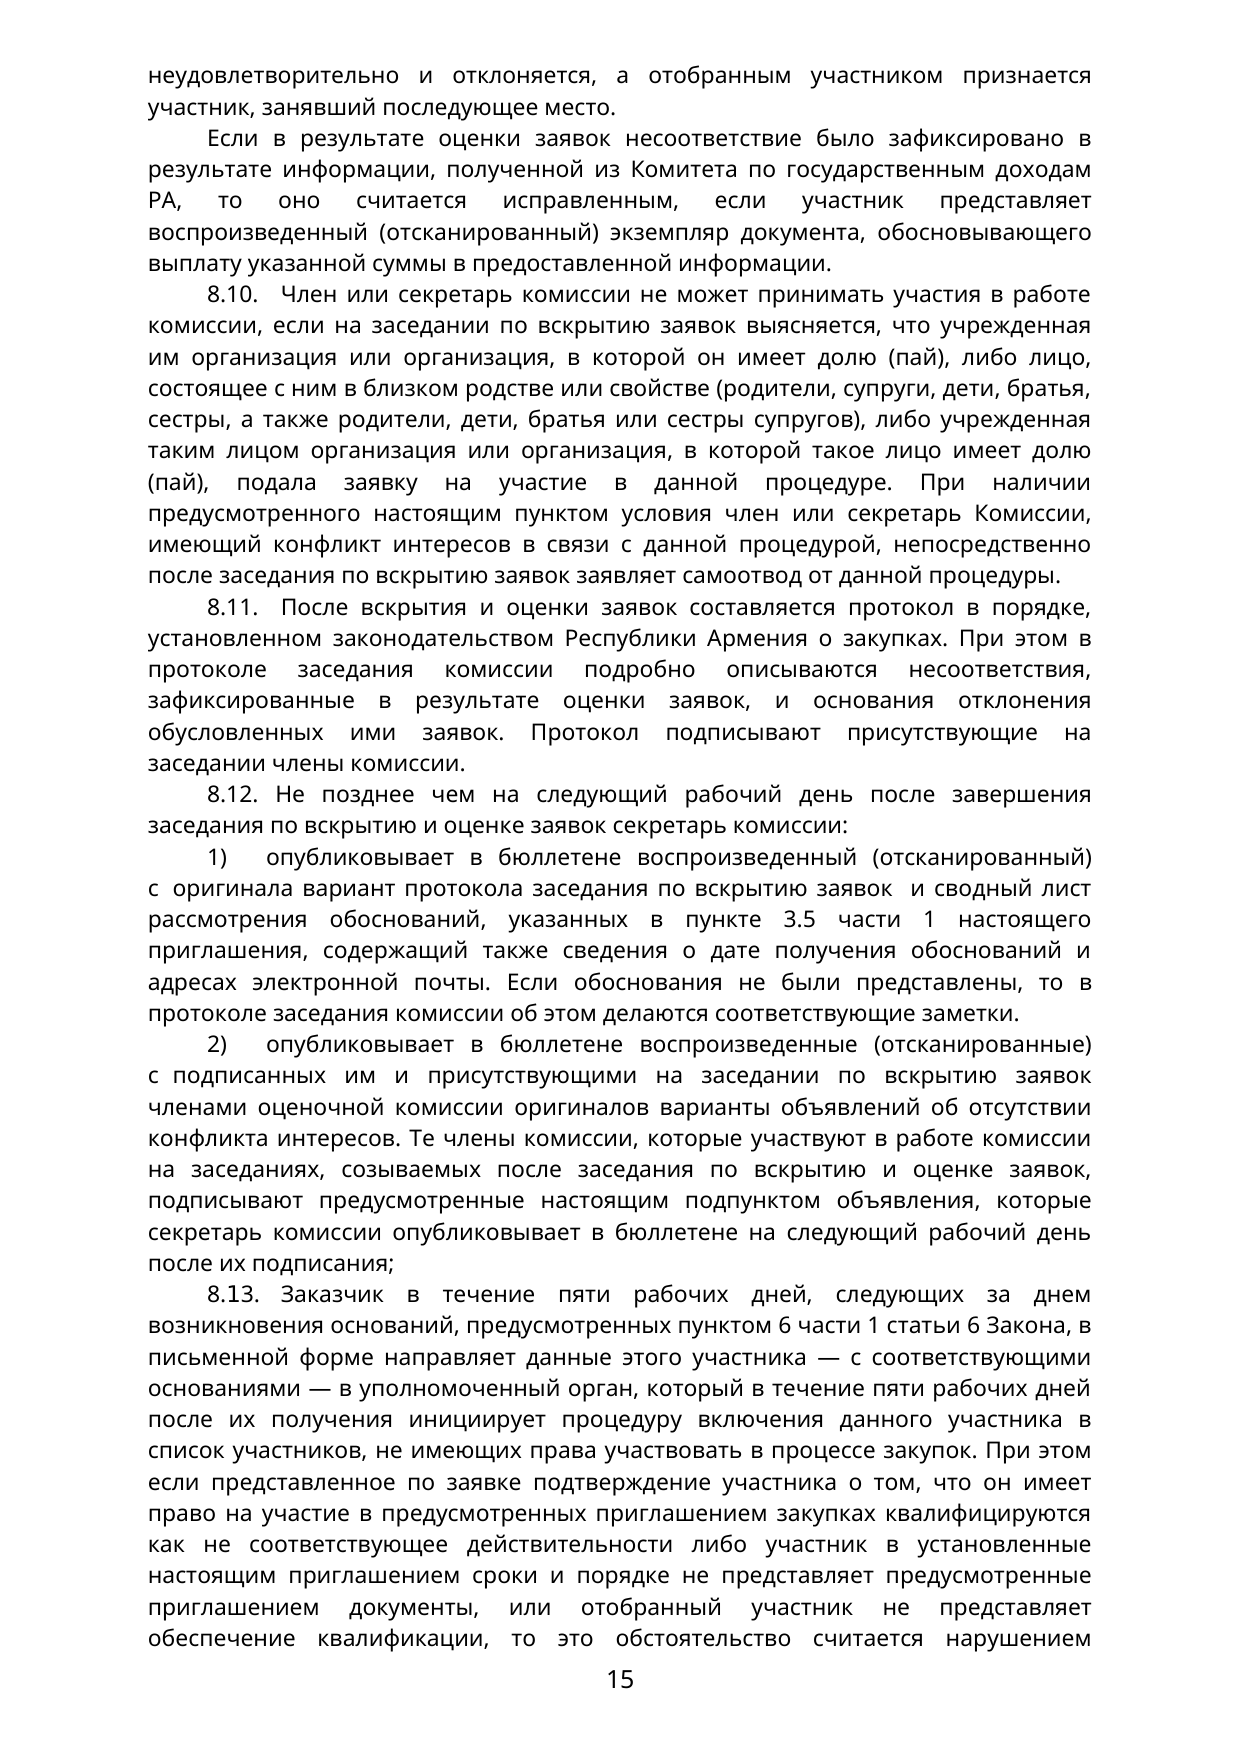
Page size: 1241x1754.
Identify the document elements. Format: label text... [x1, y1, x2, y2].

text 2) опубликовывает в бюллетене воспроизведенные (отсканированные) с подписанных им и присутствующими на заседании по вскрытию заявок членами оценочной комиссии оригиналов варианты объявлений об отсутствии конфликта интересов. Те члены комиссии, которые участвуют в работе комиссии на заседаниях, созываемых после заседания по вскрытию и оценке заявок, подписывают предусмотренные настоящим подпунктом объявления, которые секретарь комиссии опубликовывает в бюллетене на следующий рабочий день после их подписания; [148, 1028, 1092, 1278]
text Если в результате оценки заявок несоответствие было зафиксировано в результате информации, полученной из Комитета по государственным доходам РА, то оно считается исправленным, если участник представляет воспроизведенный (отсканированный) экземпляр документа, обосновывающего выплату указанной суммы в предоставленной информации. [148, 122, 1092, 278]
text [148, 59, 1092, 122]
text 8.10. Член или секретарь комиссии не может принимать участия в работе комиссии, если на заседании по вскрытию заявок выясняется, что учрежденная им организация или организация, в которой он имеет долю (пай), либо лицо, состоящее с ним в близком родстве или свойстве (родители, супруги, дети, братья, сестры, а также родители, дети, братья или сестры супругов), либо учрежденная таким лицом организация или организация, в которой такое лицо имеет долю (пай), подала заявку на участие в данной процедуре. При наличии предусмотренного настоящим пунктом условия член или секретарь Комиссии, имеющий конфликт интересов в связи с данной процедурой, непосредственно после заседания по вскрытию заявок заявляет самоотвод от данной процедуры. [148, 278, 1092, 590]
text 1) опубликовывает в бюллетене воспроизведенный (отсканированный) с оригинала вариант протокола заседания по вскрытию заявок и сводный лист рассмотрения обоснований, указанных в пункте 3.5 части 1 настоящего приглашения, содержащий также сведения о дате получения обоснований и адресах электронной почты. Если обоснования не были представлены, то в протоколе заседания комиссии об этом делаются соответствующие заметки. [148, 840, 1092, 1028]
text 8.12. Не позднее чем на следующий рабочий день после завершения заседания по вскрытию и оценке заявок секретарь комиссии: [148, 778, 1092, 840]
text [148, 1278, 1092, 1653]
text 8.11. После вскрытия и оценки заявок составляется протокол в порядке, установленном законодательством Республики Армения о закупках. При этом в протоколе заседания комиссии подробно описываются несоответствия, зафиксированные в результате оценки заявок, и основания отклонения обусловленных ими заявок. Протокол подписывают присутствующие на заседании члены комиссии. [148, 590, 1092, 778]
